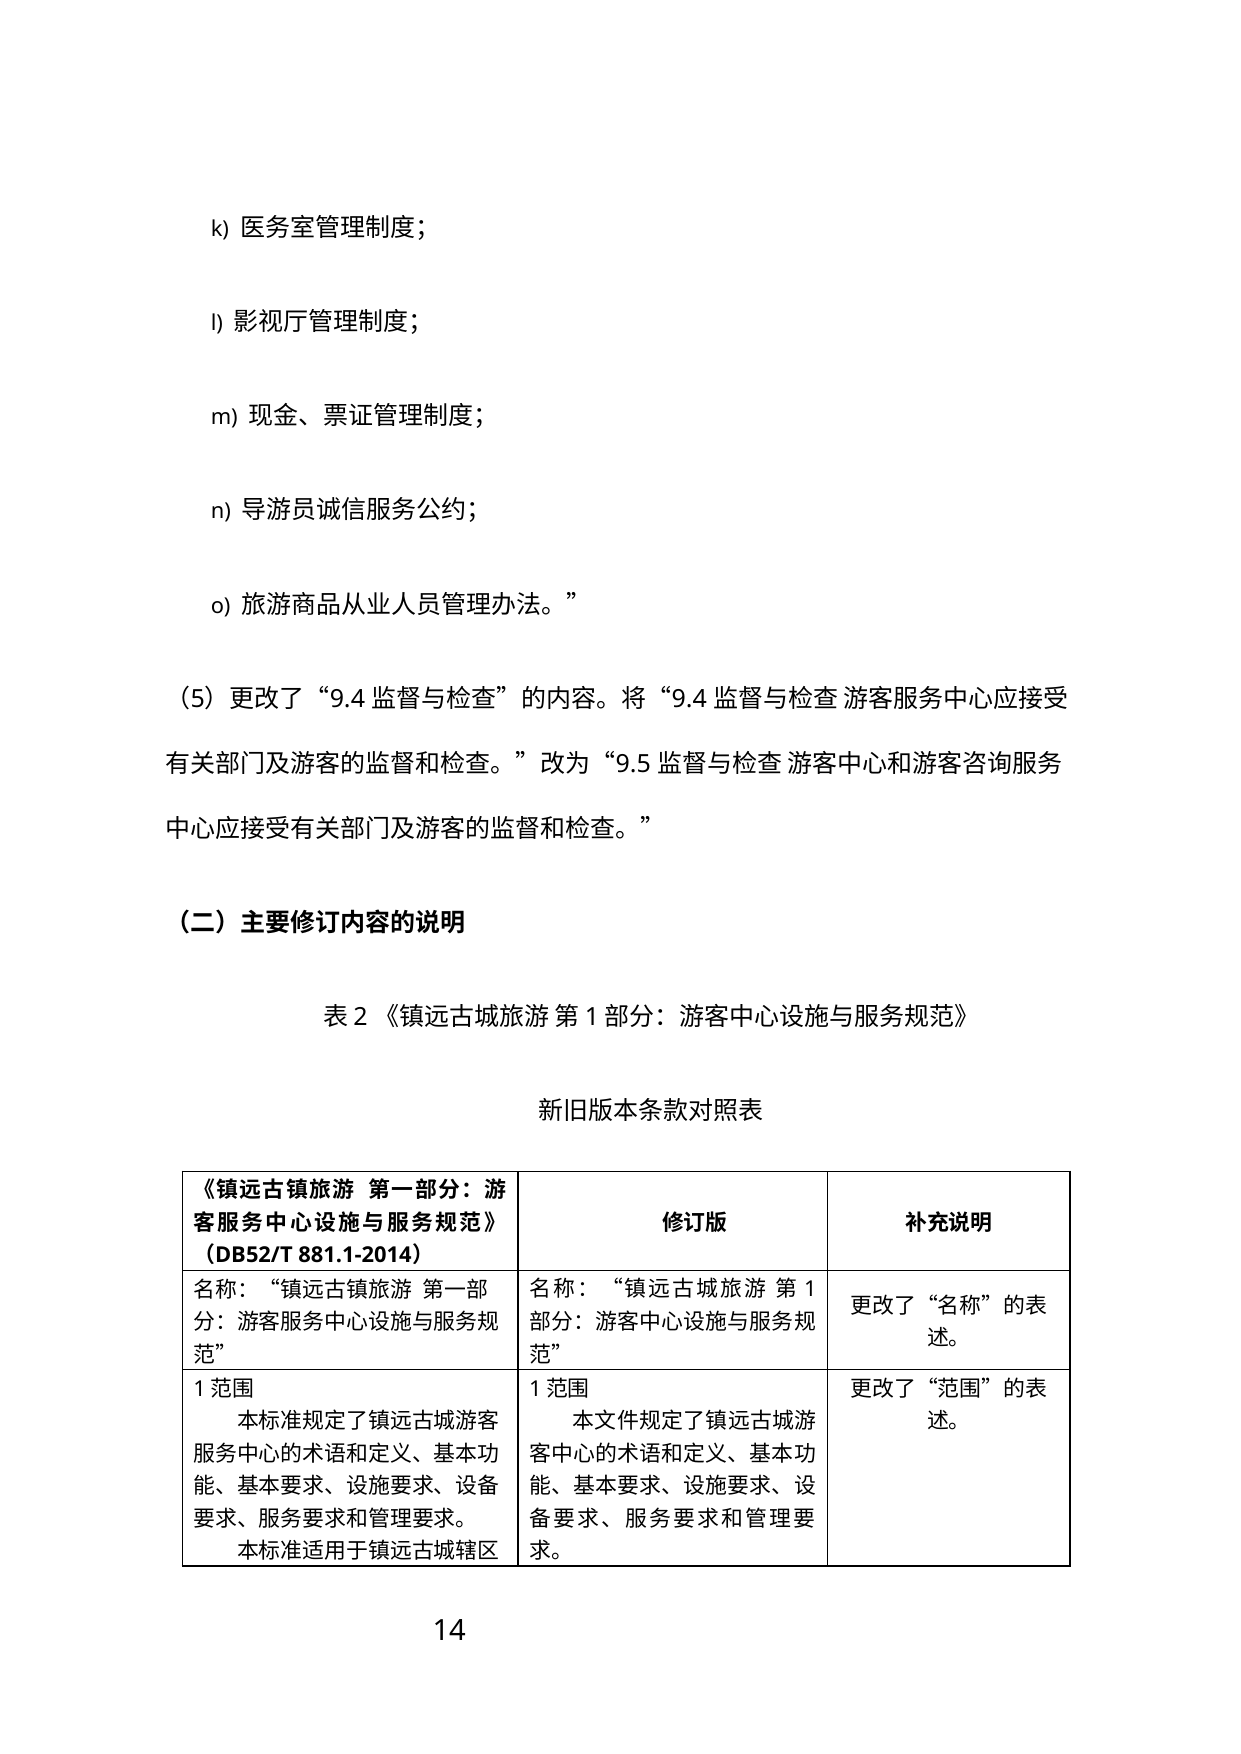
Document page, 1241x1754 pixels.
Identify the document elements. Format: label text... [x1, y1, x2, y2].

table_header 《镇远古镇旅游 第一部分：游客服务中心设施与服务规范》（DB52/T 881.1-2014） [183, 1172, 517, 1269]
table_cell 名称：“镇远古镇旅游 第一部分：游客服务中心设施与服务规范” [183, 1271, 517, 1369]
text m) 现金、票证管理制度； [211, 381, 1087, 446]
table_header 补充说明 [828, 1172, 1069, 1269]
text （5）更改了“9.4 监督与检查”的内容。将“9.4 监督与检查 游客服务中心应接受有关部门及游客的监督和检查。”改为“9.5 监督与检查 游客中心和游客咨询服务中心应接受有关部门及游客的监督和检查。” [165, 664, 1087, 859]
text o) 旅游商品从业人员管理办法。” [211, 570, 1087, 635]
table_cell 名称：“镇远古城旅游 第1部分：游客中心设施与服务规范” [519, 1271, 827, 1369]
text n) 导游员诚信服务公约； [211, 476, 1087, 541]
text l) 影视厅管理制度； [211, 287, 1087, 352]
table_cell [519, 1370, 827, 1565]
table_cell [183, 1370, 517, 1565]
table_cell 更改了“范围”的表述。 [828, 1370, 1069, 1565]
text 新旧版本条款对照表 [165, 1076, 1087, 1141]
text k) 医务室管理制度； [211, 193, 1087, 258]
table_header 修订版 [519, 1172, 827, 1269]
text 表2 《镇远古城旅游 第1部分：游客中心设施与服务规范》 [165, 982, 1087, 1047]
table_cell 更改了“名称”的表述。 [828, 1271, 1069, 1369]
text （二）主要修订内容的说明 [165, 888, 1087, 953]
